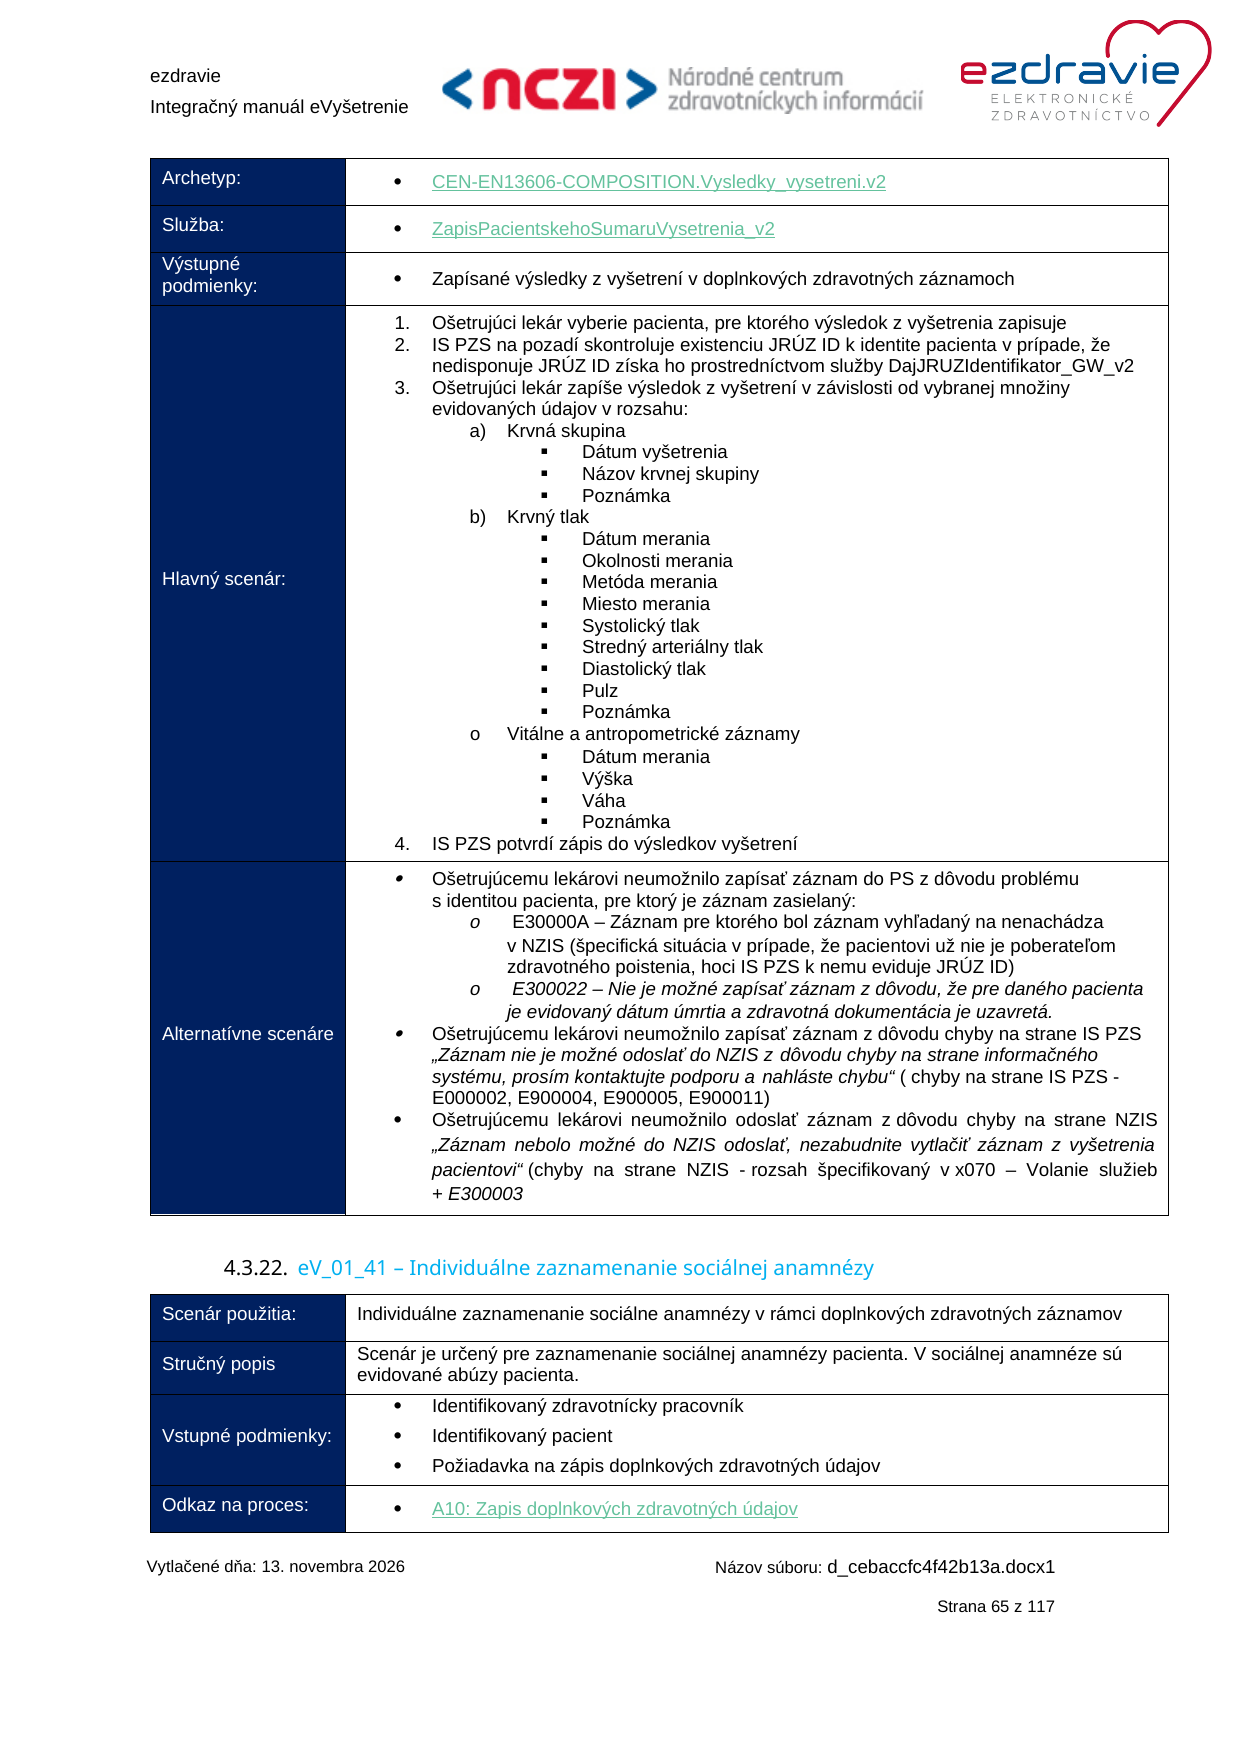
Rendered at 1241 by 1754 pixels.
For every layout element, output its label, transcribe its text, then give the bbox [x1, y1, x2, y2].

subtitle eV_01_41 – Individuálne zaznamenanie sociálnej anamnézy [224, 1253, 1090, 1281]
table_cell Vstupné podmienky: [151, 1395, 345, 1485]
table_cell Alternatívne scenáre [151, 862, 345, 1214]
table_cell Odkaz na proces: [151, 1486, 345, 1532]
table_cell ZapisPacientskehoSumaruVysetrenia_v2 [346, 206, 1168, 252]
table_cell Scenár je určený pre zaznamenanie sociálnej anamnézy pacienta. V sociálnej anamnéze sú evidované abúzy pacienta. [346, 1342, 1168, 1394]
table_cell Zapísané výsledky z vyšetrení v doplnkových zdravotných záznamoch [346, 253, 1168, 305]
picture [442, 67, 924, 114]
table_header Individuálne zaznamenanie sociálne anamnézy v rámci doplnkových zdravotných záznamov [346, 1295, 1168, 1341]
table_header Scenár použitia: [151, 1295, 345, 1341]
table_cell Ošetrujúci lekár vyberie pacienta, pre ktorého výsledok z vyšetrenia zapisuje IS PZS na pozadí skontroluje existenciu JRÚZ ID k identite pacienta v prípade, že nedisponuje JRÚZ ID získa ho prostredníctvom služby DajJRUZIdentifikator_GW_v2 Ošetrujúci lekár zapíše výsledok z vyšetrení v závislosti od vybranej množiny evidovaných údajov v rozsahu: Krvná skupina Dátum vyšetrenia Názov krvnej skupiny Poznámka Krvný tlak Dátum merania Okolnosti merania Metóda merania Miesto merania Systolický tlak Stredný arteriálny tlak Diastolický tlak Pulz Poznámka Vitálne a antropometrické záznamy Dátum merania Výška Váha Poznámka IS PZS potvrdí zápis do výsledkov vyšetrení [346, 306, 1168, 861]
table_cell Stručný popis [151, 1342, 345, 1394]
picture [961, 20, 1212, 127]
table_cell A10: Zapis doplnkových zdravotných údajov [346, 1486, 1168, 1532]
table_cell Ošetrujúcemu lekárovi neumožnilo zapísať záznam do PS z dôvodu problému s identitou pacienta, pre ktorý je záznam zasielaný: E30000A – Záznam pre ktorého bol záznam vyhľadaný na nenachádza v NZIS (špecifická situácia v prípade, že pacientovi už nie je poberateľom zdravotného poistenia, hoci IS PZS k nemu eviduje JRÚZ ID) E300022 – Nie je možné zapísať záznam z dôvodu, že pre daného pacienta je evidovaný dátum úmrtia a zdravotná dokumentácia je uzavretá. Ošetrujúcemu lekárovi neumožnilo zapísať záznam z dôvodu chyby na strane IS PZS „Záznam nie je možné odoslať do NZIS z dôvodu chyby na strane informačného systému, prosím kontaktujte podporu a nahláste chybu“ ( chyby na strane IS PZS - E000002, E900004, E900005, E900011) Ošetrujúcemu lekárovi neumožnilo odoslať záznam z dôvodu chyby na strane NZIS „Záznam nebolo možné do NZIS odoslať, nezabudnite vytlačiť záznam z vyšetrenia pacientovi“ (chyby na strane NZIS - rozsah špecifikovaný v x070 – Volanie služieb + E300003 [346, 862, 1168, 1214]
table_cell Archetyp: [151, 159, 345, 205]
table_cell Služba: [151, 206, 345, 252]
table_cell Identifikovaný zdravotnícky pracovník Identifikovaný pacient Požiadavka na zápis doplnkových zdravotných údajov [346, 1395, 1168, 1485]
table_cell CEN-EN13606-COMPOSITION.Vysledky_vysetreni.v2 [346, 159, 1168, 205]
table_cell Hlavný scenár: [151, 306, 345, 861]
table_cell Výstupné podmienky: [151, 253, 345, 305]
